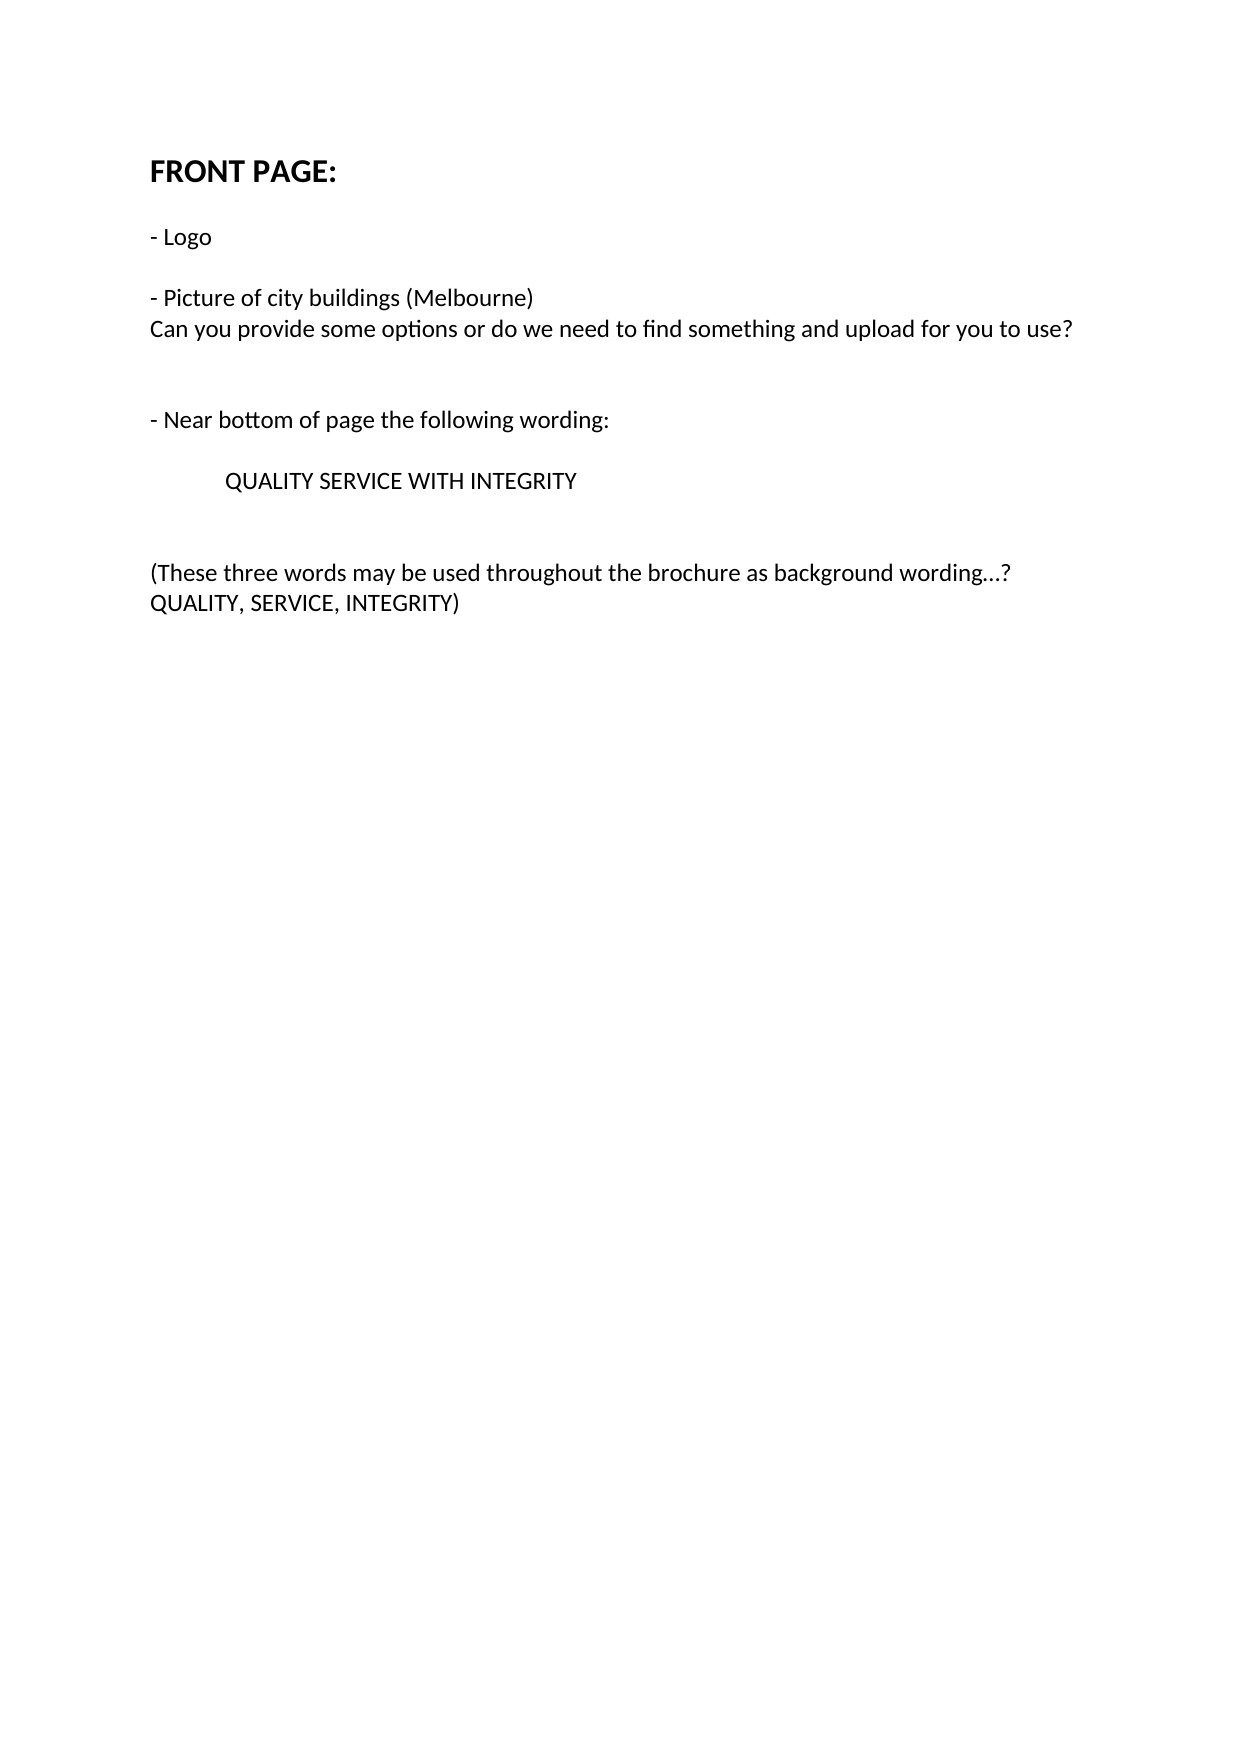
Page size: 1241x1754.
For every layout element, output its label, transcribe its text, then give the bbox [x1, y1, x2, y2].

text (These three words may be used throughout the brochure as background wording…? [150, 557, 1090, 587]
text - Picture of city buildings (Melbourne) [150, 282, 1090, 313]
text - Logo [150, 221, 1090, 252]
text QUALITY, SERVICE, INTEGRITY) [150, 587, 1090, 618]
text Can you provide some options or do we need to find something and upload for you to use? [150, 313, 1090, 343]
text - Near bottom of page the following wording: [150, 404, 1090, 435]
list QUALITY SERVICE WITH INTEGRITY [225, 465, 1090, 496]
text FRONT PAGE: [150, 150, 1090, 191]
